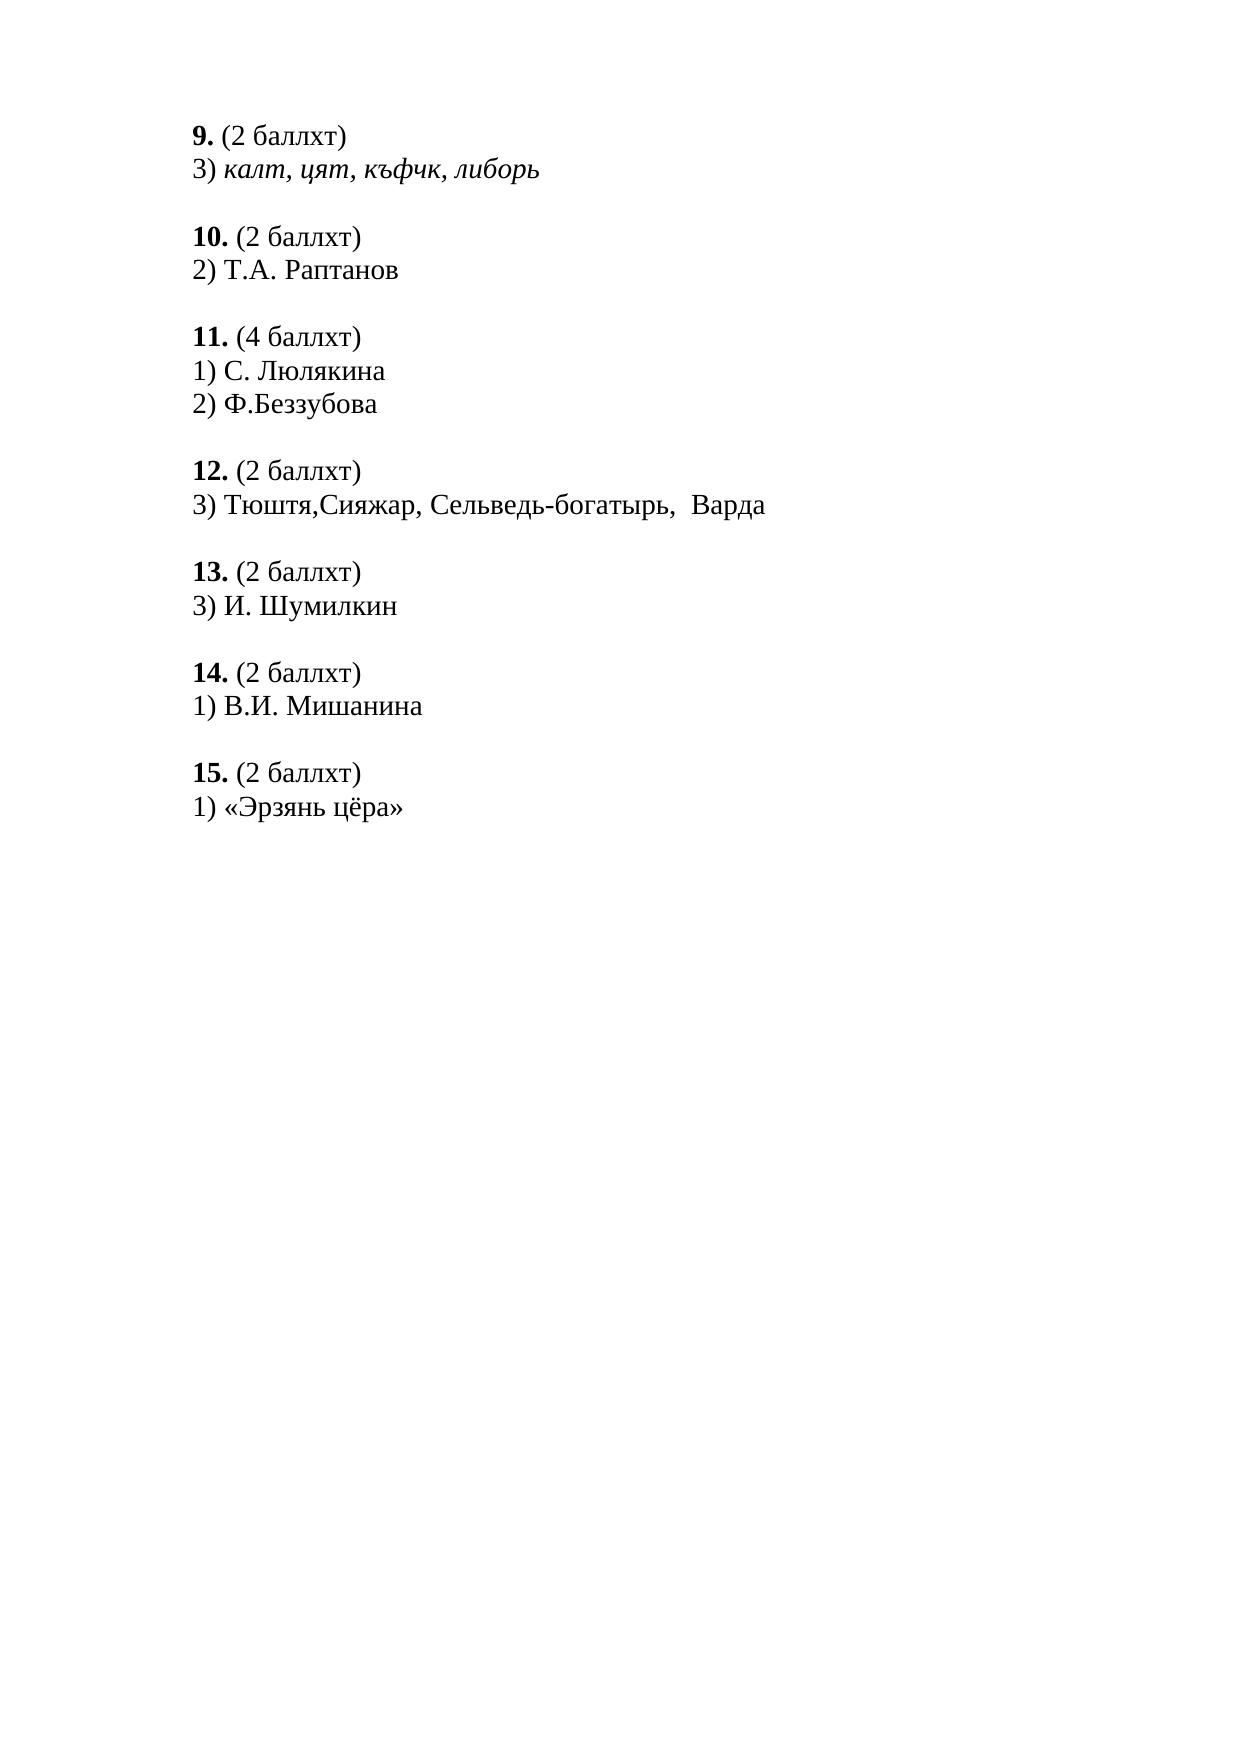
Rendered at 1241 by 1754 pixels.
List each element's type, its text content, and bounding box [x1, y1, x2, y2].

list 10. (2 баллхт) [177, 219, 1152, 252]
list 9. (2 баллхт) [177, 118, 1152, 152]
list 12. (2 баллхт) [177, 453, 1152, 487]
text 1) С. Люлякина [177, 353, 1152, 386]
list 14. (2 баллхт) [177, 655, 1152, 688]
list 13. (2 баллхт) [177, 554, 1152, 588]
text 2) Ф.Беззубова [177, 386, 1152, 420]
list 15. (2 баллхт) [177, 755, 1152, 789]
text 1) «Эрзянь цёра» [177, 789, 1152, 822]
text 3) Тюштя,Сияжар, Сельведь-богатырь, Варда [177, 487, 1152, 521]
text 3) калт, цят, къфчк, либорь [177, 152, 1152, 185]
text 3) И. Шумилкин [177, 588, 1152, 621]
text 2) Т.А. Раптанов [177, 252, 1152, 286]
text 1) В.И. Мишанина [177, 688, 1152, 722]
list 11. (4 баллхт) [177, 319, 1152, 353]
